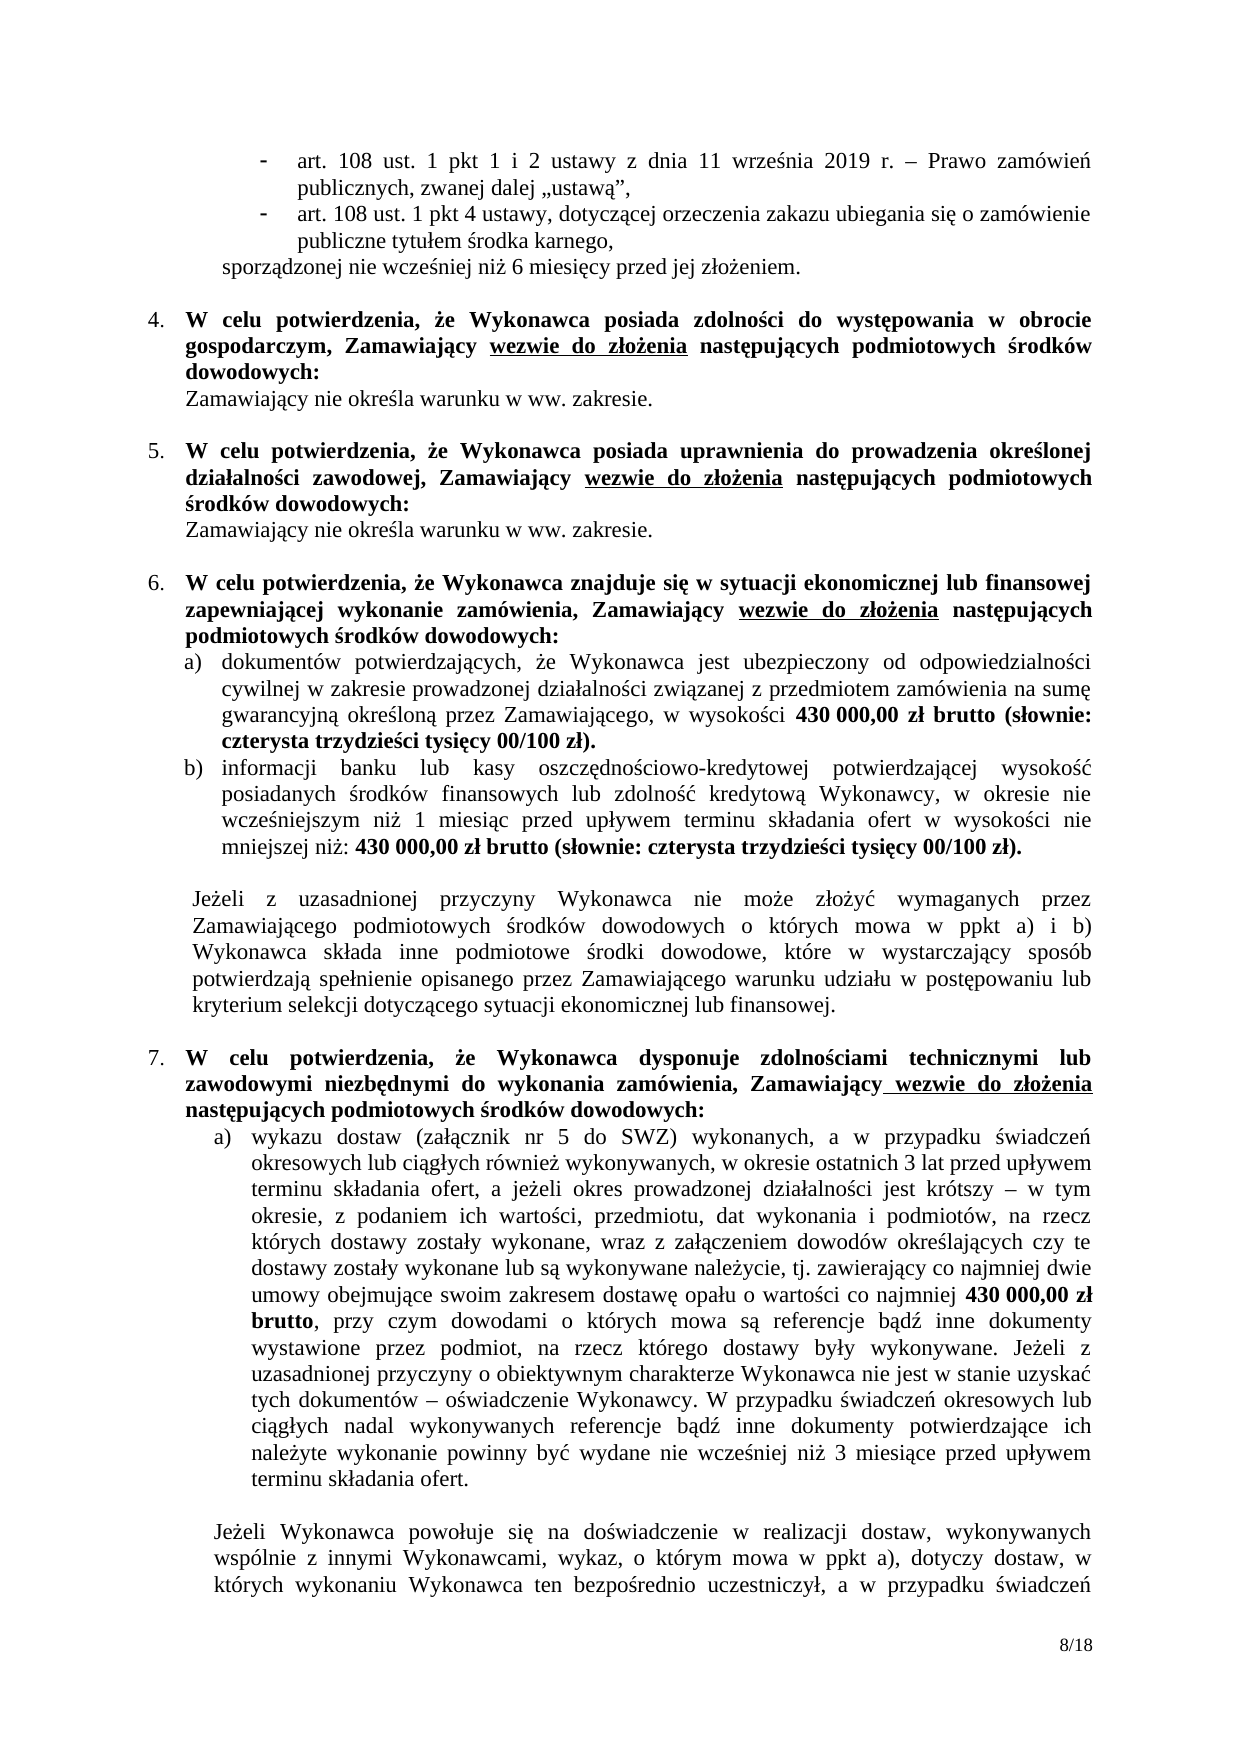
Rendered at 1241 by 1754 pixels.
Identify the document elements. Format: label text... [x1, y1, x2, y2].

list art. 108 ust. 1 pkt 1 i 2 ustawy z dnia 11 września 2019 r. – Prawo zamówień publicznych, zwanej dalej „ustawą”, [259, 148, 1093, 200]
text Zamawiający nie określa warunku w ww. zakresie. [185, 385, 1093, 411]
text Jeżeli z uzasadnionej przyczyny Wykonawca nie może złożyć wymaganych przez Zamawiającego podmiotowych środków dowodowych o których mowa w ppkt a) i b) Wykonawca składa inne podmiotowe środki dowodowe, które w wystarczający sposób potwierdzają spełnienie opisanego przez Zamawiającego warunku udziału w postępowaniu lub kryterium selekcji dotyczącego sytuacji ekonomicznej lub finansowej. [192, 886, 1093, 1017]
list informacji banku lub kasy oszczędnościowo-kredytowej potwierdzającej wysokość posiadanych środków finansowych lub zdolność kredytową Wykonawcy, w okresie nie wcześniejszym niż 1 miesiąc przed upływem terminu składania ofert w wysokości nie mniejszej niż: 430 000,00 zł brutto (słownie: czterysta trzydzieści tysięcy 00/100 zł). [184, 754, 1093, 859]
list W celu potwierdzenia, że Wykonawca posiada uprawnienia do prowadzenia określonej działalności zawodowej, Zamawiający wezwie do złożenia następujących podmiotowych środków dowodowych: [148, 437, 1093, 517]
list dokumentów potwierdzających, że Wykonawca jest ubezpieczony od odpowiedzialności cywilnej w zakresie prowadzonej działalności związanej z przedmiotem zamówienia na sumę gwarancyjną określoną przez Zamawiającego, w wysokości 430 000,00 zł brutto (słownie: czterysta trzydzieści tysięcy 00/100 zł). [184, 648, 1093, 754]
text sporządzonej nie wcześniej niż 6 miesięcy przed jej złożeniem. [148, 253, 1093, 279]
list wykazu dostaw (załącznik nr 5 do SWZ) wykonanych, a w przypadku świadczeń okresowych lub ciągłych również wykonywanych, w okresie ostatnich 3 lat przed upływem terminu składania ofert, a jeżeli okres prowadzonej działalności jest krótszy – w tym okresie, z podaniem ich wartości, przedmiotu, dat wykonania i podmiotów, na rzecz których dostawy zostały wykonane, wraz z załączeniem dowodów określających czy te dostawy zostały wykonane lub są wykonywane należycie, tj. zawierający co najmniej dwie umowy obejmujące swoim zakresem dostawę opału o wartości co najmniej 430 000,00 zł brutto, przy czym dowodami o których mowa są referencje bądź inne dokumenty wystawione przez podmiot, na rzecz którego dostawy były wykonywane. Jeżeli z uzasadnionej przyczyny o obiektywnym charakterze Wykonawca nie jest w stanie uzyskać tych dokumentów – oświadczenie Wykonawcy. W przypadku świadczeń okresowych lub ciągłych nadal wykonywanych referencje bądź inne dokumenty potwierdzające ich należyte wykonanie powinny być wydane nie wcześniej niż 3 miesiące przed upływem terminu składania ofert. [213, 1123, 1093, 1492]
list W celu potwierdzenia, że Wykonawca posiada zdolności do występowania w obrocie gospodarczym, Zamawiający wezwie do złożenia następujących podmiotowych środków dowodowych: [148, 306, 1093, 385]
list art. 108 ust. 1 pkt 4 ustawy, dotyczącej orzeczenia zakazu ubiegania się o zamówienie publiczne tytułem środka karnego, [259, 200, 1093, 253]
list W celu potwierdzenia, że Wykonawca znajduje się w sytuacji ekonomicznej lub finansowej zapewniającej wykonanie zamówienia, Zamawiający wezwie do złożenia następujących podmiotowych środków dowodowych: [148, 569, 1093, 648]
list W celu potwierdzenia, że Wykonawca dysponuje zdolnościami technicznymi lub zawodowymi niezbędnymi do wykonania zamówienia, Zamawiający wezwie do złożenia następujących podmiotowych środków dowodowych: [148, 1044, 1093, 1123]
text Zamawiający nie określa warunku w ww. zakresie. [185, 517, 1093, 543]
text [213, 1518, 1093, 1597]
